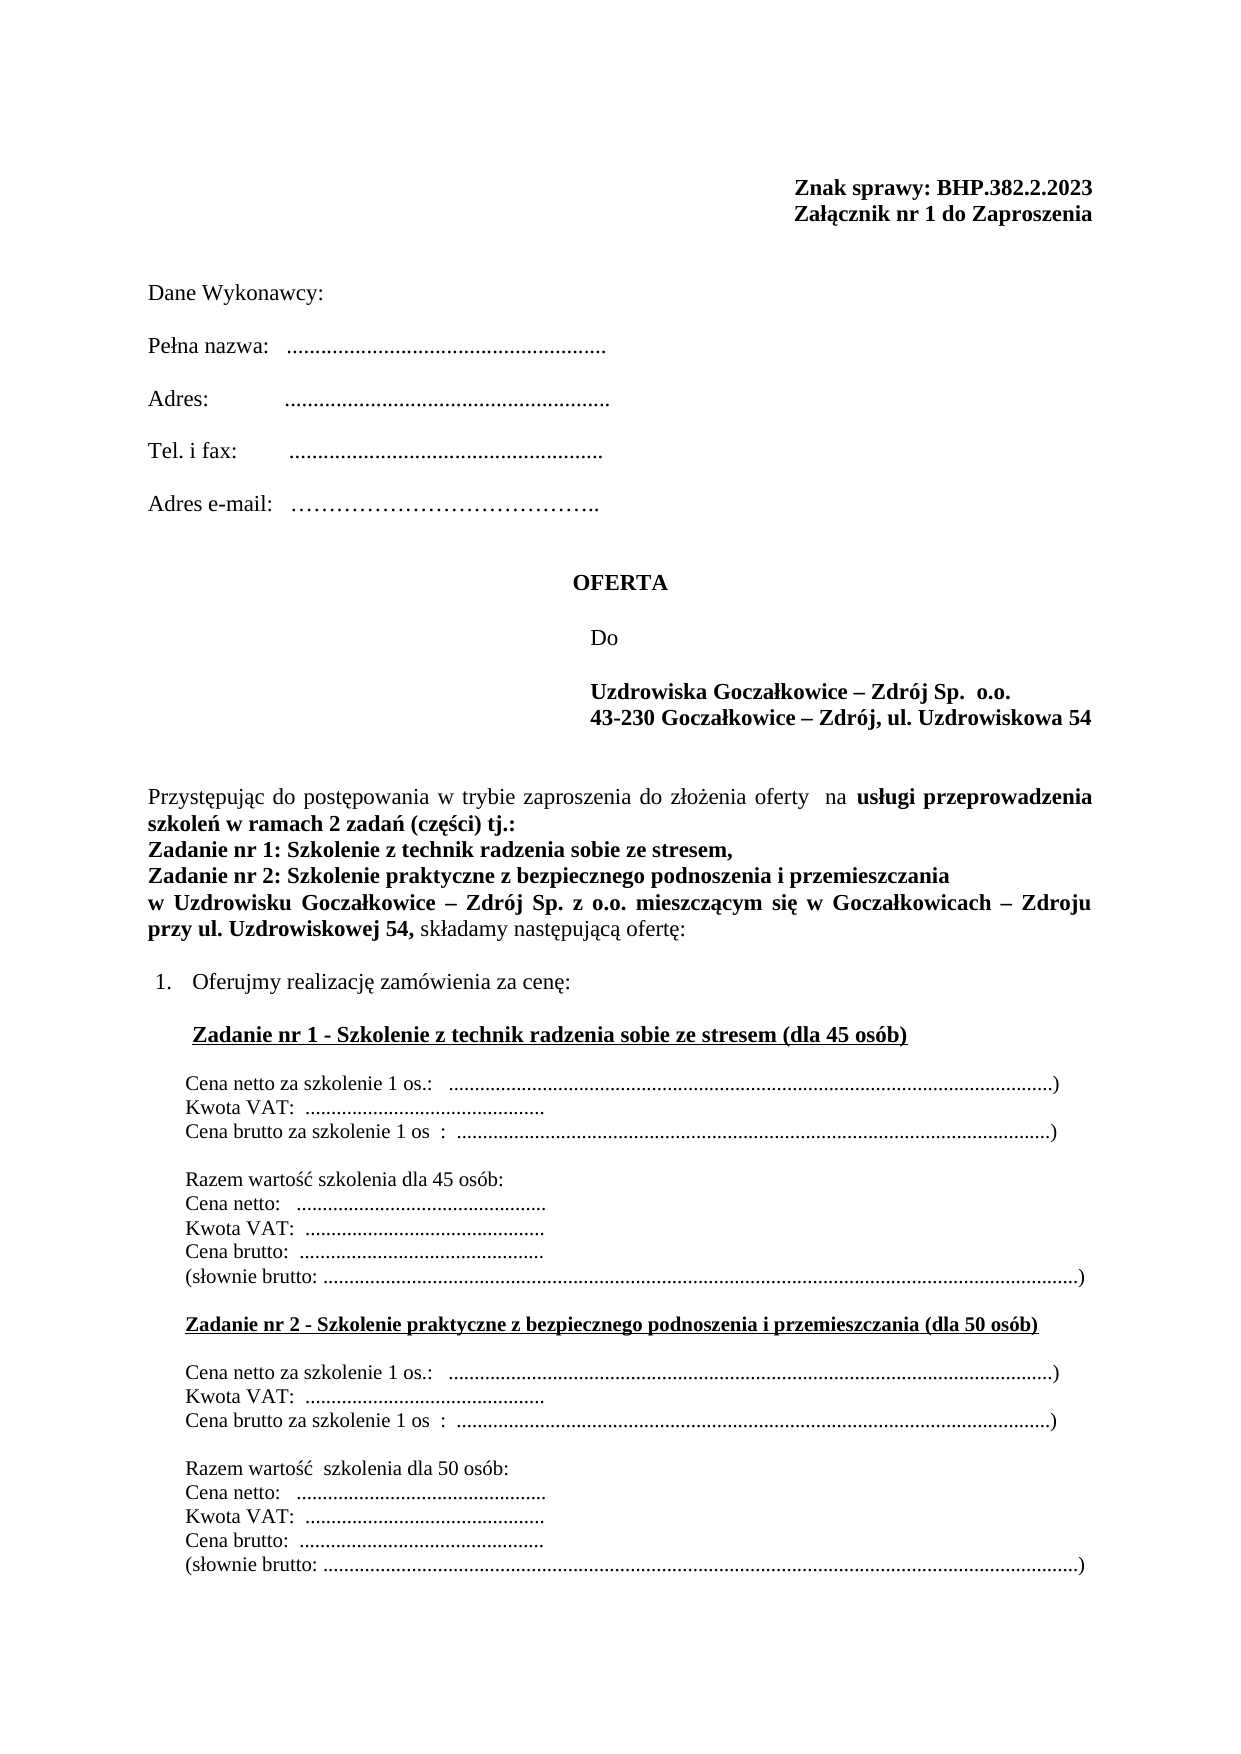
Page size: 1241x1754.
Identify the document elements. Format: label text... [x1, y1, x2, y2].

text Zadanie nr 2 - Szkolenie praktyczne z bezpiecznego podnoszenia i przemieszczania (dla 50 osób) [185, 1312, 1093, 1336]
text Cena brutto: ............................................... [185, 1239, 1093, 1263]
text Zadanie nr 2: Szkolenie praktyczne z bezpiecznego podnoszenia i przemieszczania [148, 862, 1093, 889]
text Cena brutto za szkolenie 1 os : ..................................................................................................................) [185, 1408, 1093, 1432]
text 43-230 Goczałkowice – Zdrój, ul. Uzdrowiskowa 54 [443, 704, 1093, 731]
text Do [148, 596, 1093, 650]
text Załącznik nr 1 do Zaproszenia [148, 200, 1093, 227]
text OFERTA [148, 569, 1093, 596]
text Tel. i fax: ....................................................... [148, 437, 1093, 464]
text Cena netto: ................................................ [185, 1191, 1093, 1215]
text Cena netto za szkolenie 1 os.: ....................................................................................................................) [185, 1071, 1093, 1095]
text Cena netto: ................................................ [185, 1480, 1093, 1504]
text Kwota VAT: .............................................. [185, 1384, 1093, 1408]
text (słownie brutto: .................................................................................................................................................) [185, 1552, 1093, 1576]
text Razem wartość szkolenia dla 45 osób: [148, 1167, 1093, 1191]
text Dane Wykonawcy: [148, 279, 1093, 306]
text Pełna nazwa: ........................................................ [148, 332, 1093, 358]
text w Uzdrowisku Goczałkowice – Zdrój Sp. z o.o. mieszczącym się w Goczałkowicach – Zdroju przy ul. Uzdrowiskowej 54, składamy następującą ofertę: [148, 889, 1093, 942]
text Uzdrowiska Goczałkowice – Zdrój Sp. o.o. [516, 678, 1093, 704]
text Znak sprawy: BHP.382.2.2023 [148, 174, 1093, 200]
text Kwota VAT: .............................................. [185, 1095, 1093, 1119]
text Kwota VAT: .............................................. [185, 1504, 1093, 1528]
text (słownie brutto: .................................................................................................................................................) [185, 1263, 1093, 1288]
text Razem wartość szkolenia dla 50 osób: [185, 1456, 1093, 1480]
text Zadanie nr 1: Szkolenie z technik radzenia sobie ze stresem, [148, 836, 1093, 862]
text Adres e-mail: ………………………………….. [148, 490, 1093, 517]
text Cena brutto za szkolenie 1 os : ..................................................................................................................) [185, 1119, 1093, 1143]
text Kwota VAT: .............................................. [185, 1215, 1093, 1239]
list Zadanie nr 1 - Szkolenie z technik radzenia sobie ze stresem (dla 45 osób) [192, 1021, 1093, 1047]
list Oferujmy realizację zamówienia za cenę: [154, 968, 1093, 994]
text Cena netto za szkolenie 1 os.: ....................................................................................................................) [185, 1360, 1093, 1384]
text Przystępując do postępowania w trybie zaproszenia do złożenia oferty na usługi przeprowadzenia szkoleń w ramach 2 zadań (części) tj.: [148, 783, 1093, 836]
text Cena brutto: ............................................... [185, 1528, 1093, 1552]
text Adres: ......................................................... [148, 385, 1093, 411]
